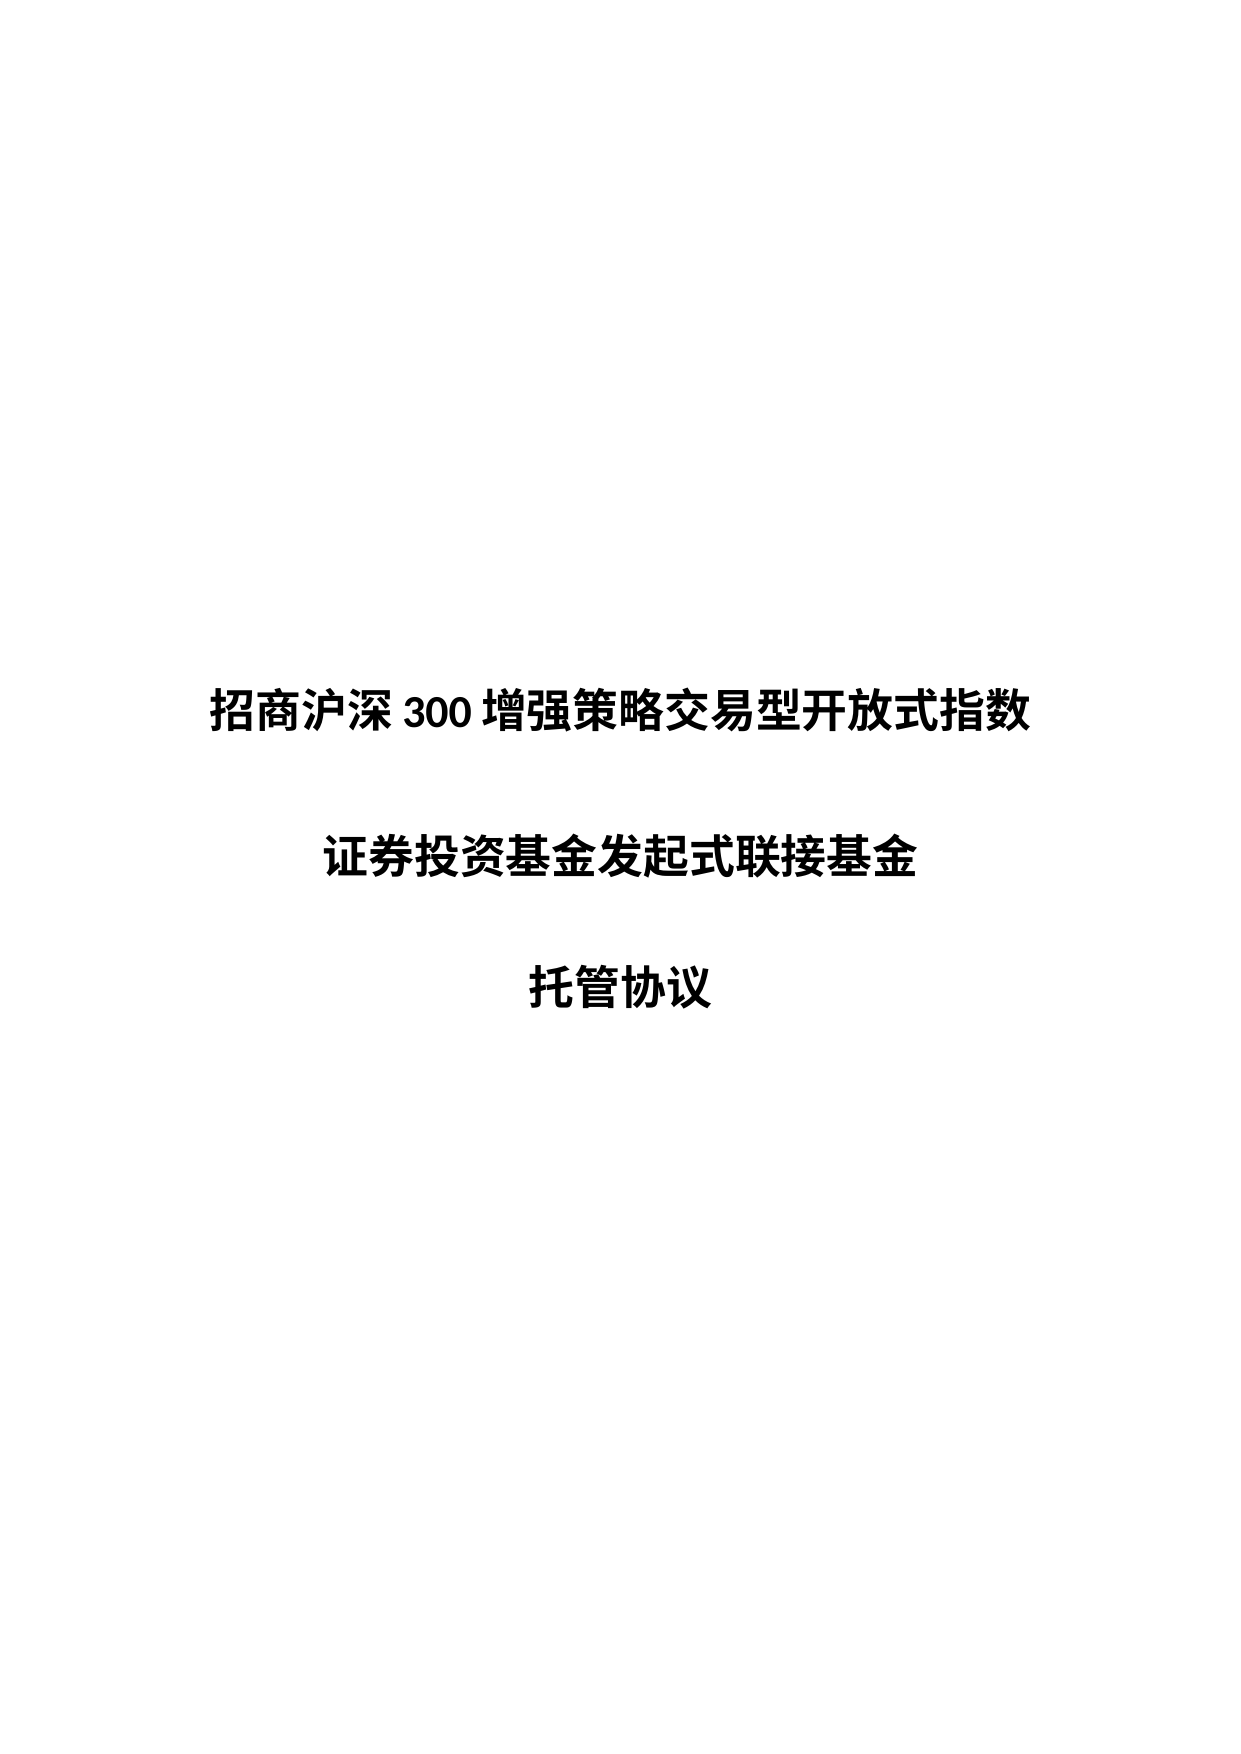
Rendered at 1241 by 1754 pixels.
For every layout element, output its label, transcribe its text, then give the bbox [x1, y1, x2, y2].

text 招商沪深300增强策略交易型开放式指数证券投资基金发起式联接基金 [187, 659, 1053, 903]
text 托管协议 [187, 936, 1053, 1033]
